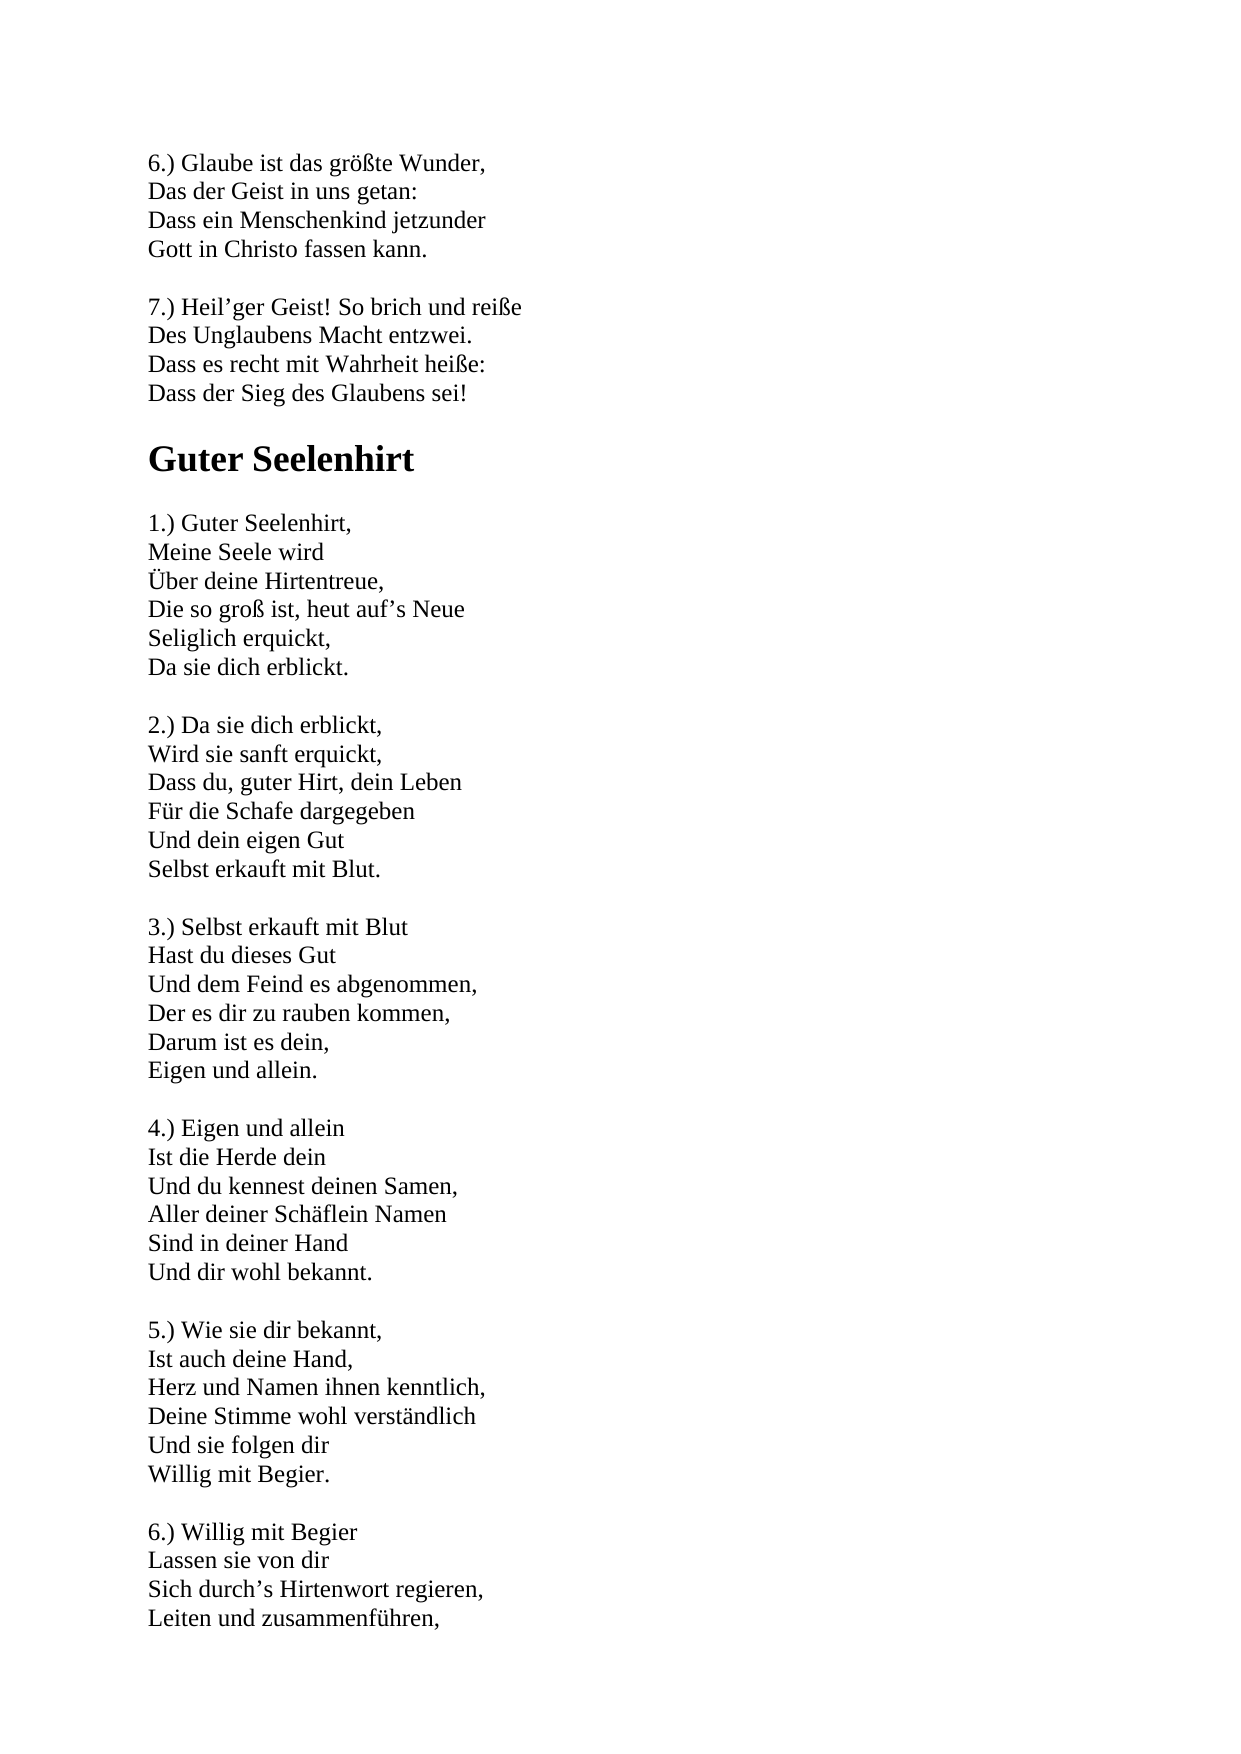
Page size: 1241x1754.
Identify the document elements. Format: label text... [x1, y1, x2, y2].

text 4.) Eigen und allein Ist die Herde dein Und du kennest deinen Samen, Aller deiner Schäflein Namen Sind in deiner Hand Und dir wohl bekannt. [148, 1113, 1093, 1286]
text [148, 1517, 1093, 1632]
text 2.) Da sie dich erblickt, Wird sie sanft erquickt, Dass du, guter Hirt, dein Leben Für die Schafe dargegeben Und dein eigen Gut Selbst erkauft mit Blut. [148, 710, 1093, 882]
text 7.) Heil’ger Geist! So brich und reiße Des Unglaubens Macht entzwei. Dass es recht mit Wahrheit heiße: Dass der Sieg des Glaubens sei! [148, 292, 1093, 407]
text 1.) Guter Seelenhirt, Meine Seele wird Über deine Hirtentreue, Die so groß ist, heut auf’s Neue Seliglich erquickt, Da sie dich erblickt. [148, 508, 1093, 681]
subtitle Guter Seelenhirt [148, 436, 1093, 479]
text 6.) Glaube ist das größte Wunder, Das der Geist in uns getan: Dass ein Menschenkind jetzunder Gott in Christo fassen kann. [148, 148, 1093, 263]
text 3.) Selbst erkauft mit Blut Hast du dieses Gut Und dem Feind es abgenommen, Der es dir zu rauben kommen, Darum ist es dein, Eigen und allein. [148, 912, 1093, 1084]
text 5.) Wie sie dir bekannt, Ist auch deine Hand, Herz und Namen ihnen kenntlich, Deine Stimme wohl verständlich Und sie folgen dir Willig mit Begier. [148, 1315, 1093, 1487]
